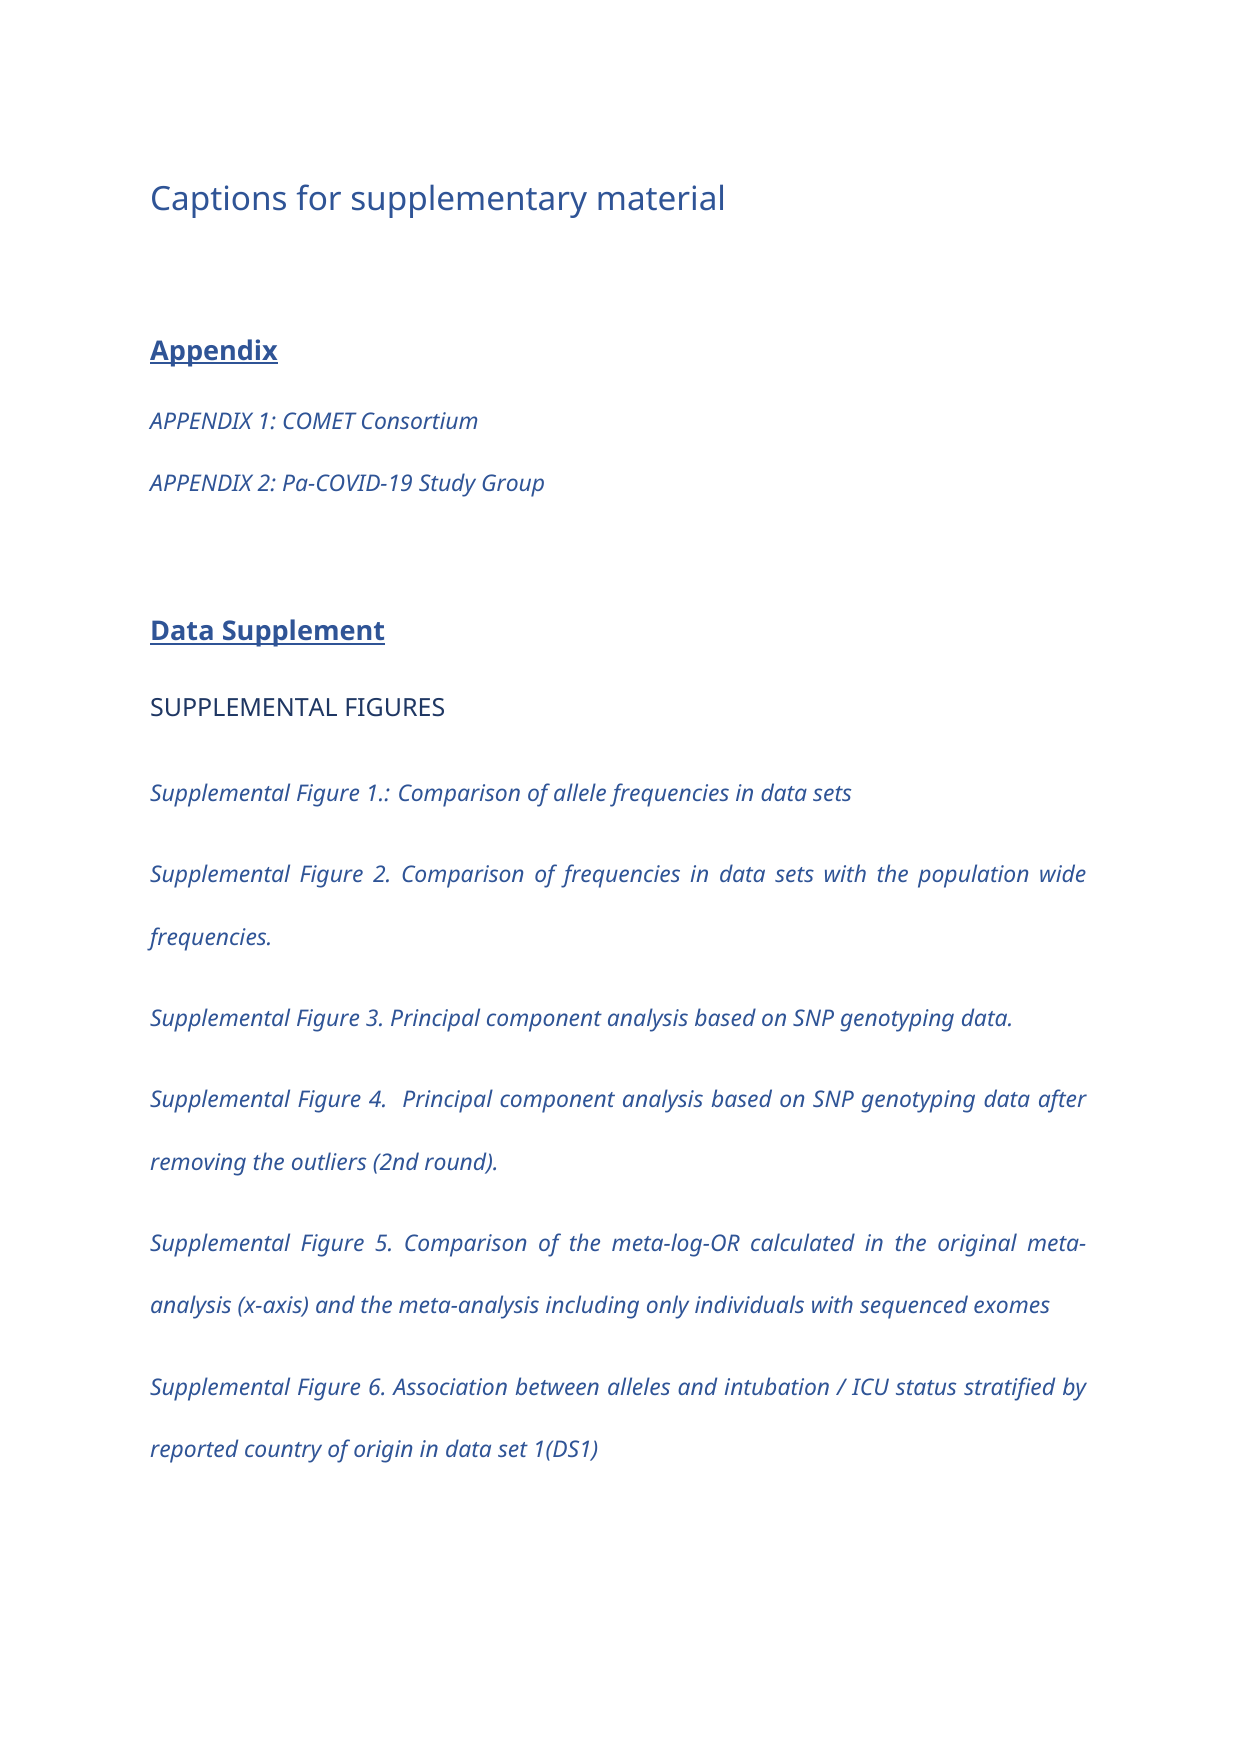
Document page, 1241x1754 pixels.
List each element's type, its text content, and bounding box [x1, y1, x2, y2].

text Supplemental Figure 6. Association between alleles and intubation / ICU status stratified by reported country of origin in data set 1(DS1) [150, 1370, 1090, 1464]
text Supplemental Figure 5. Comparison of the meta-log-OR calculated in the original meta-analysis (x-axis) and the meta-analysis including only individuals with sequenced exomes [150, 1227, 1090, 1320]
subtitle Captions for supplementary material [150, 175, 1090, 220]
text APPENDIX 2: Pa-COVID-19 Study Group [150, 467, 1090, 498]
text Supplemental Figure 4. Principal component analysis based on SNP genotyping data after removing the outliers (2nd round). [150, 1083, 1090, 1177]
text Supplemental Figure 2. Comparison of frequencies in data sets with the population wide frequencies. [150, 858, 1090, 952]
text Supplemental Figure 1.: Comparison of allele frequencies in data sets [150, 777, 1090, 808]
subtitle Data Supplement [150, 612, 1090, 649]
text APPENDIX 1: COMET Consortium [150, 405, 1090, 436]
subtitle SUPPLEMENTAL FIGURES [150, 690, 1090, 724]
text Supplemental Figure 3. Principal component analysis based on SNP genotyping data. [150, 1002, 1090, 1033]
subtitle Appendix [150, 331, 1090, 368]
